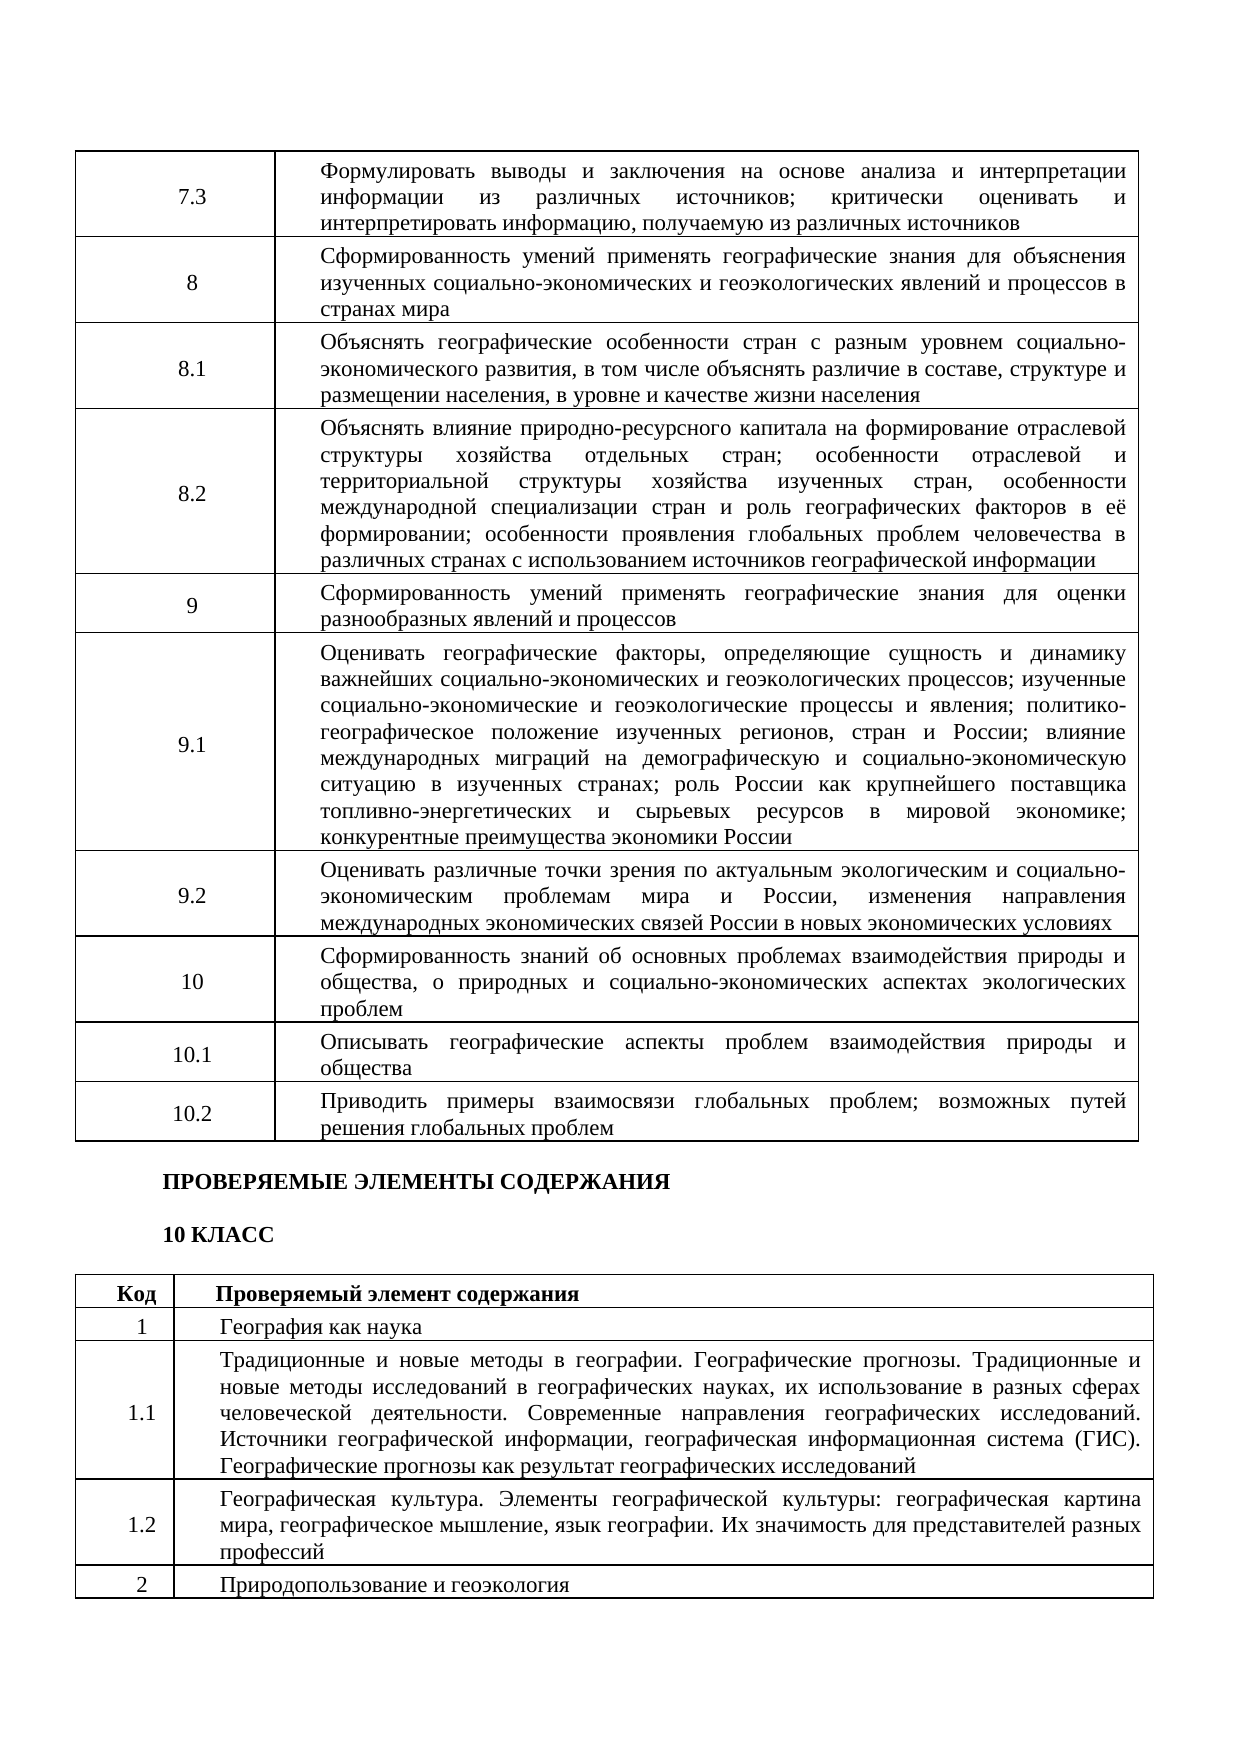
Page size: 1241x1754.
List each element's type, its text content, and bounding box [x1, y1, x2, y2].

table_cell 1.1 [76, 1341, 173, 1478]
table_cell Приводить примеры взаимосвязи глобальных проблем; возможных путей решения глобальных проблем [276, 1082, 1138, 1140]
table_cell 7.3 [76, 152, 274, 236]
table_cell 9 [76, 574, 274, 632]
table_cell 1.2 [76, 1480, 173, 1564]
table_cell Сформированность знаний об основных проблемах взаимодействия природы и общества, о природных и социально-экономических аспектах экологических проблем [276, 937, 1138, 1021]
text ПРОВЕРЯЕМЫЕ ЭЛЕМЕНТЫ СОДЕРЖАНИЯ [162, 1168, 1090, 1194]
table_header Проверяемый элемент содержания [175, 1275, 1153, 1307]
table_cell Традиционные и новые методы в географии. Географические прогнозы. Традиционные и новые методы исследований в географических науках, их использование в разных сферах человеческой деятельности. Современные направления географических исследований. Источники географической информации, географическая информационная система (ГИС). Географические прогнозы как результат географических исследований [175, 1341, 1153, 1478]
table_cell 2 [76, 1566, 173, 1597]
table_cell Природопользование и геоэкология [175, 1566, 1153, 1597]
table_cell 10.1 [76, 1023, 274, 1081]
table_cell 8.1 [76, 323, 274, 407]
table_cell Описывать географические аспекты проблем взаимодействия природы и общества [276, 1023, 1138, 1081]
text 10 КЛАСС [162, 1221, 1090, 1247]
table_cell 8.2 [76, 409, 274, 572]
table_cell Географическая культура. Элементы географической культуры: географическая картина мира, географическое мышление, язык географии. Их значимость для представителей разных профессий [175, 1480, 1153, 1564]
table_cell 10 [76, 937, 274, 1021]
table_cell Оценивать различные точки зрения по актуальным экологическим и социально-экономическим проблемам мира и России, изменения направления международных экономических связей России в новых экономических условиях [276, 851, 1138, 935]
table_cell Объяснять влияние природно-ресурсного капитала на формирование отраслевой структуры хозяйства отдельных стран; особенности отраслевой и территориальной структуры хозяйства изученных стран, особенности международной специализации стран и роль географических факторов в её формировании; особенности проявления глобальных проблем человечества в различных странах с использованием источников географической информации [276, 409, 1138, 572]
table_cell 9.2 [76, 851, 274, 935]
table_cell 9.1 [76, 633, 274, 849]
table_cell Сформированность умений применять географические знания для оценки разнообразных явлений и процессов [276, 574, 1138, 632]
table_cell Формулировать выводы и заключения на основе анализа и интерпретации информации из различных источников; критически оценивать и интерпретировать информацию, получаемую из различных источников [276, 152, 1138, 236]
table_cell 8 [76, 237, 274, 322]
table_cell География как наука [175, 1308, 1153, 1340]
table_cell Сформированность умений применять географические знания для объяснения изученных социально-экономических и геоэкологических явлений и процессов в странах мира [276, 237, 1138, 322]
table_cell 10.2 [76, 1082, 274, 1140]
table_header Код [76, 1275, 173, 1307]
table_cell Оценивать географические факторы, определяющие сущность и динамику важнейших социально-экономических и геоэкологических процессов; изученные социально-экономические и геоэкологические процессы и явления; политико-географическое положение изученных регионов, стран и России; влияние международных миграций на демографическую и социально-экономическую ситуацию в изученных странах; роль России как крупнейшего поставщика топливно-энергетических и сырьевых ресурсов в мировой экономике; конкурентные преимущества экономики России [276, 633, 1138, 849]
table_cell 1 [76, 1308, 173, 1340]
table_cell Объяснять географические особенности стран с разным уровнем социально-экономического развития, в том числе объяснять различие в составе, структуре и размещении населения, в уровне и качестве жизни населения [276, 323, 1138, 407]
